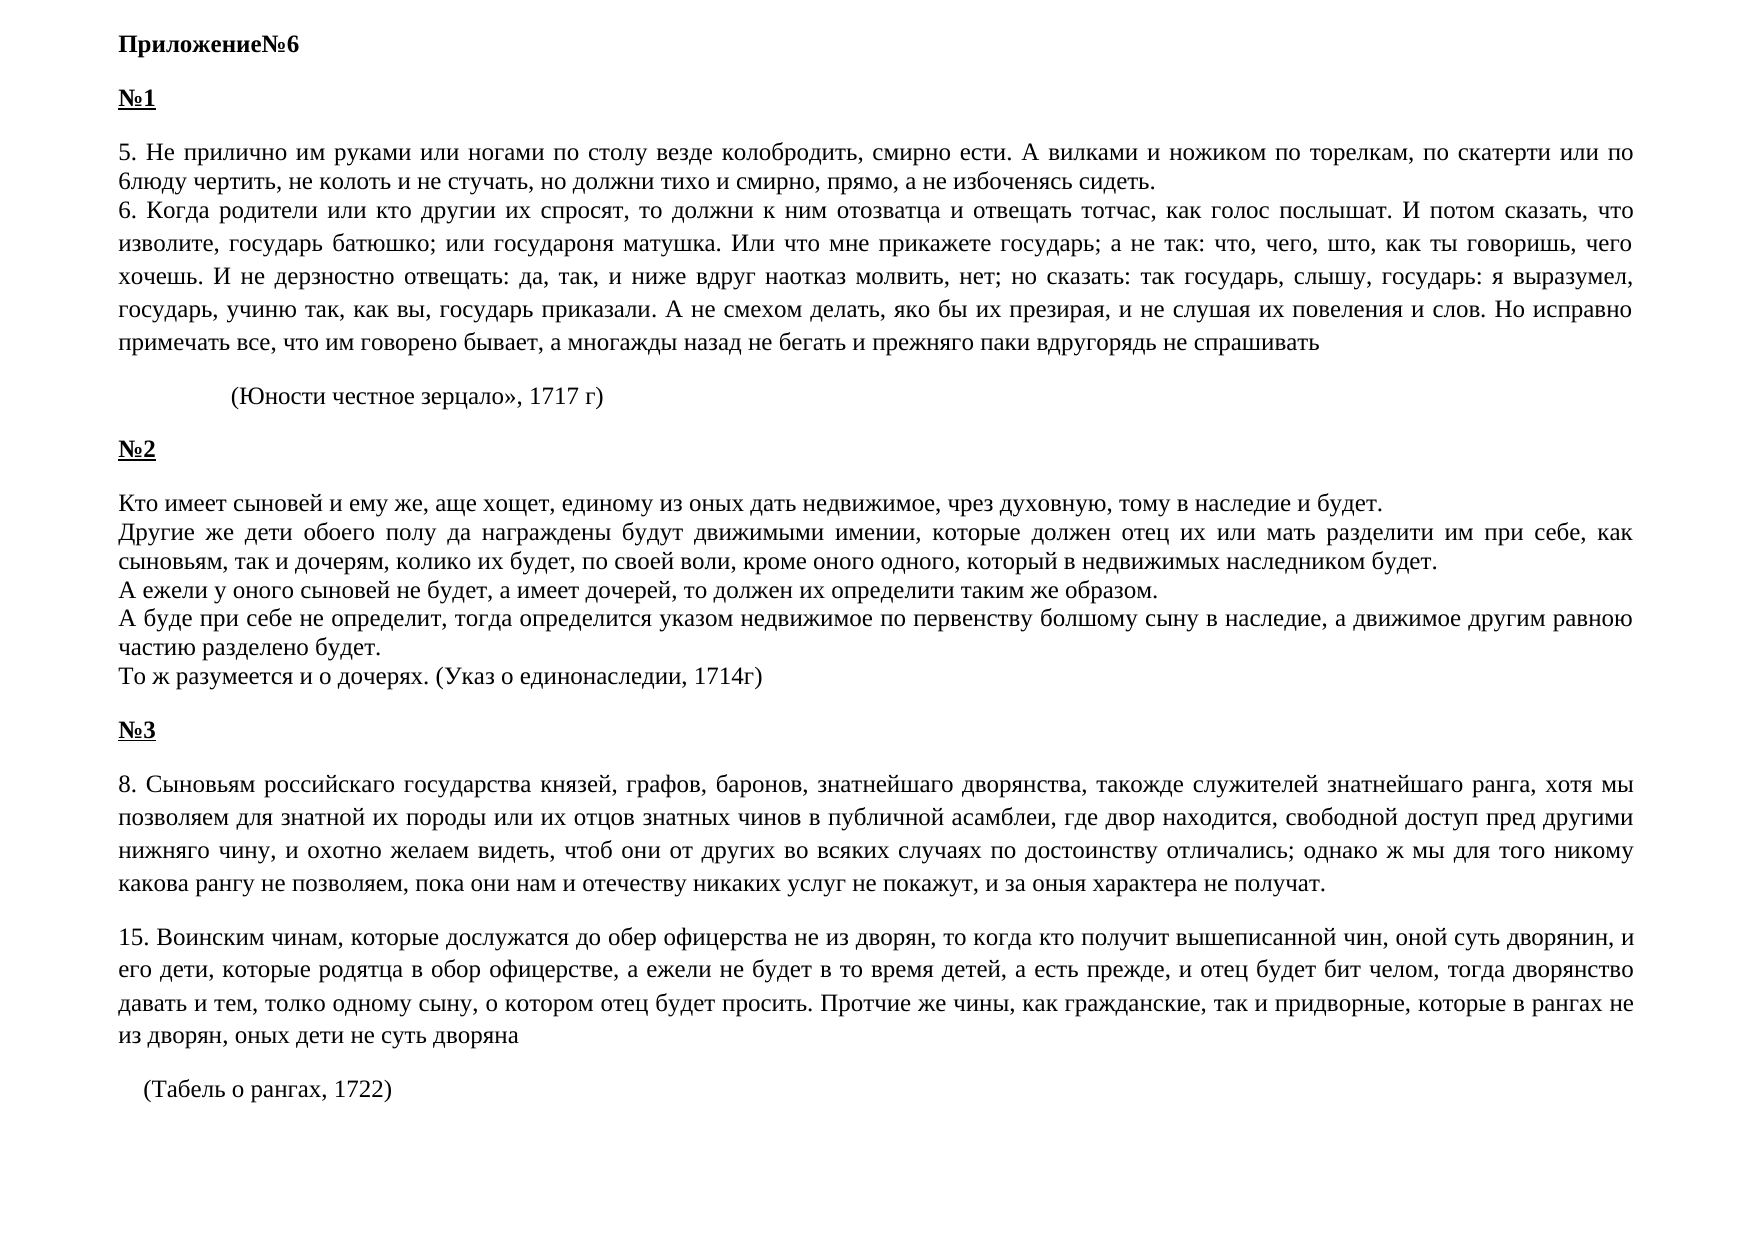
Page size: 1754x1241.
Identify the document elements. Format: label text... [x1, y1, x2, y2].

text Кто имеет сыновей и ему же, аще хощет, единому из оных дать недвижимое, чрез духовную, тому в наследие и будет. [118, 488, 1636, 517]
text №3 [118, 715, 1636, 743]
text То ж разумеется и о дочерях. (Указ о единонаследии, 1714г) [118, 661, 1636, 690]
text 5. Не прилично им руками или ногами по столу везде колобродить, смирно ести. А вилками и ножиком по торелкам, по скатерти или по 6люду чертить, не колоть и не стучать, но должни тихо и смирно, прямо, а не избоченясь сидеть. [118, 137, 1636, 195]
text 15. Воинским чинам, которые дослужатся до обер офицерства не из дворян, то когда кто получит вышеписанной чин, оной суть дворянин, и его дети, которые родятца в обор офицерстве, а ежели не будет в то время детей, а есть прежде, и отец будет бит челом, тогда дворянство давать и тем, толко одному сыну, о котором отец будет просить. Протчие же чины, как гражданские, так и придворные, которые в рангах не из дворян, оных дети не суть дворяна [118, 922, 1636, 1049]
text №2 [118, 434, 1636, 463]
text (Табель о рангах, 1722) [118, 1074, 1636, 1103]
text №1 [118, 83, 1636, 112]
text 6. Когда родители или кто другии их спросят, то должни к ним отозватца и отвещать тотчас, как голос послышат. И потом сказать, что изволите, государь батюшко; или государоня матушка. Или что мне прикажете государь; а не так: что, чего, што, как ты говоришь, чего хочешь. И не дерзностно отвещать: да, так, и ниже вдруг наотказ молвить, нет; но сказать: так государь, слышу, государь: я выразумел, государь, учиню так, как вы, государь приказали. А не смехом делать, яко бы их презирая, и не слушая их повеления и слов. Но исправно примечать все, что им говорено бывает, а многажды назад не бегать и прежняго паки вдругорядь не спрашивать [118, 195, 1636, 356]
text (Юности честное зерцало», 1717 г) [118, 381, 1636, 409]
text А буде при себе не определит, тогда определится указом недвижимое по первенству болшому сыну в наследие, а движимое другим равною частию разделено будет. [118, 603, 1636, 661]
text Приложение№6 [118, 29, 1636, 58]
text Другие же дети обоего полу да награждены будут движимыми имении, которые должен отец их или мать разделити им при себе, как сыновьям, так и дочерям, колико их будет, по своей воли, кроме оного одного, который в недвижимых наследником будет. [118, 517, 1636, 575]
text А ежели у оного сыновей не будет, а имеет дочерей, то должен их определити таким же образом. [118, 575, 1636, 603]
text 8. Сыновьям российскаго государства князей, графов, баронов, знатнейшаго дворянства, такожде служителей знатнейшаго ранга, хотя мы позволяем для знатной их породы или их отцов знатных чинов в публичной асамблеи, где двор находится, свободной доступ пред другими нижняго чину, и охотно желаем видеть, чтоб они от других во всяких случаях по достоинству отличались; однако ж мы для того никому какова рангу не позволяем, пока они нам и отечеству никаких услуг не покажут, и за оныя характера не получат. [118, 769, 1636, 896]
